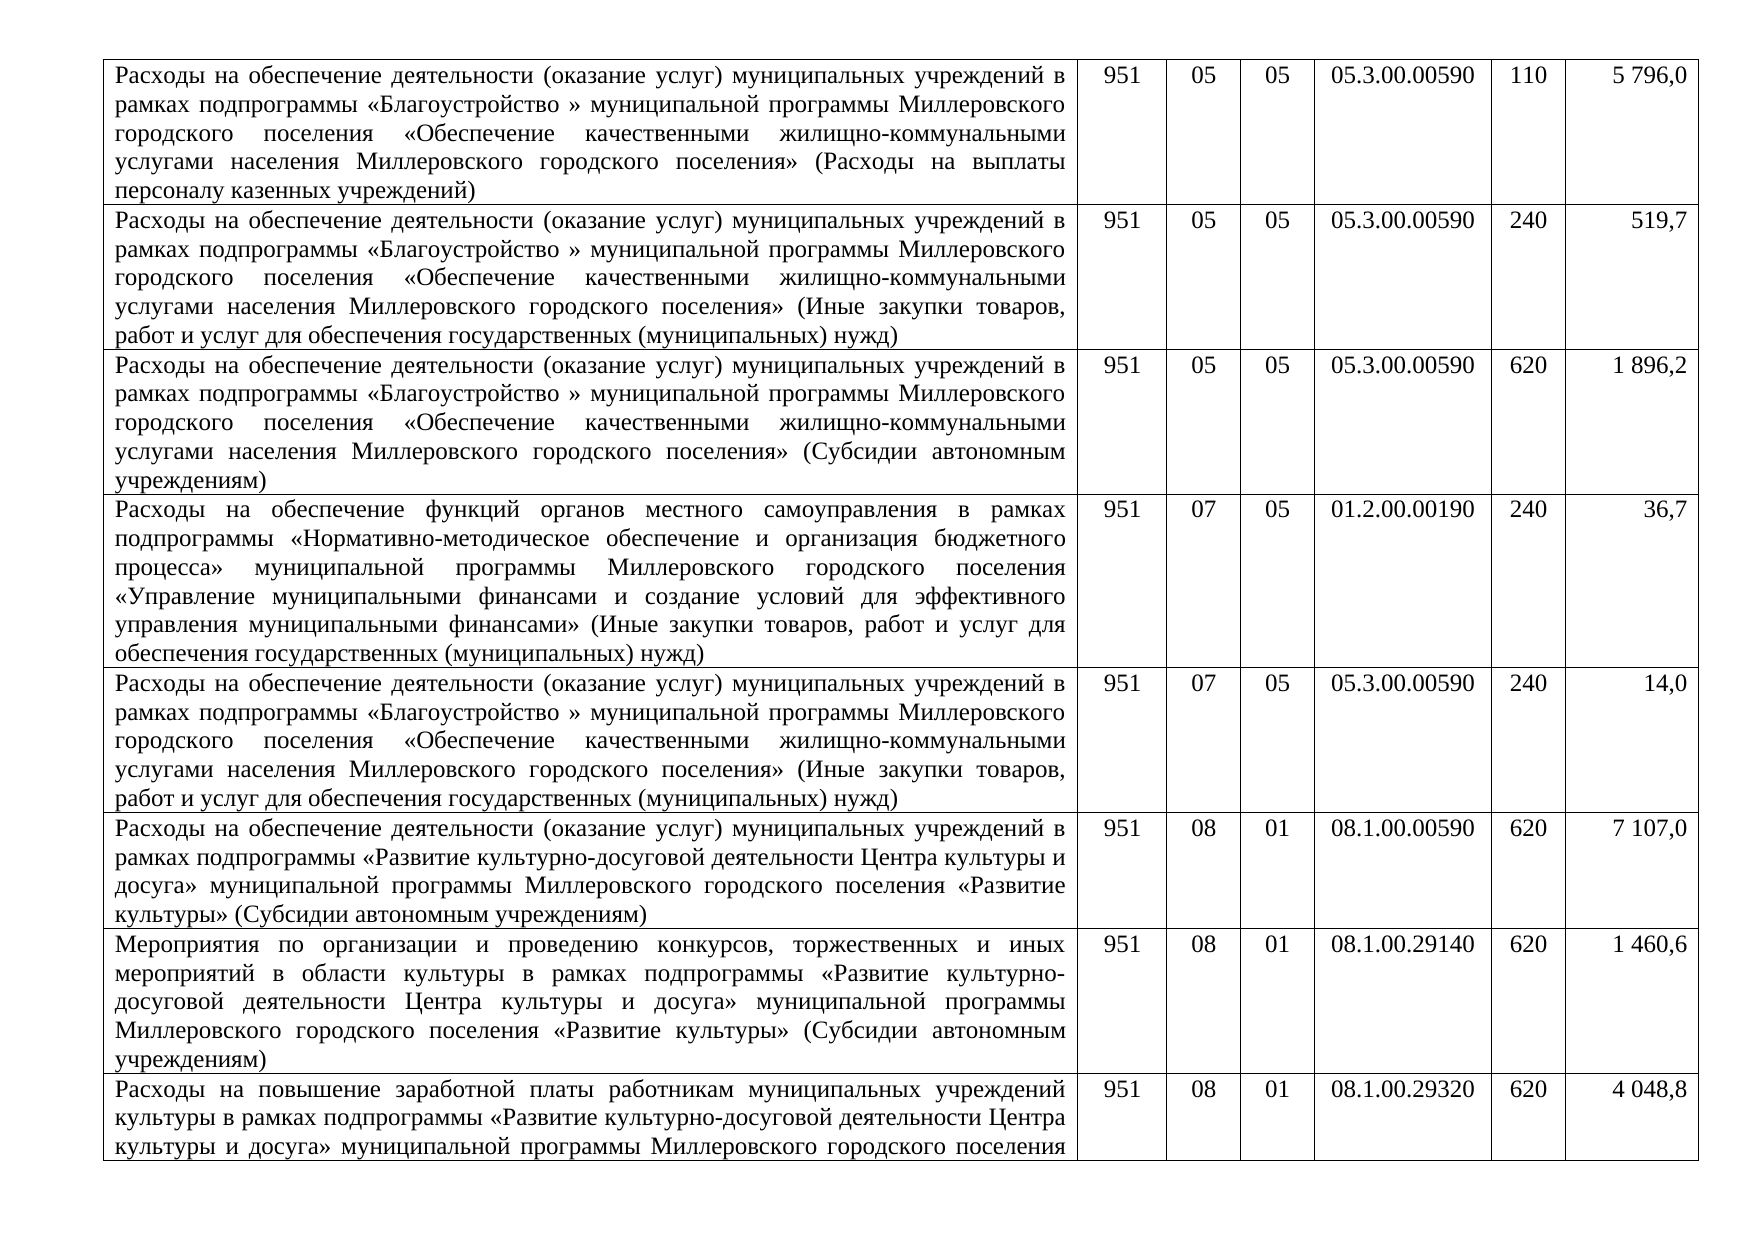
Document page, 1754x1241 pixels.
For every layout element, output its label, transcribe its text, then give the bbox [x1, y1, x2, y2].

table_cell Расходы на обеспечение деятельности (оказание услуг) муниципальных учреждений в рамках подпрограммы «Благоустройство » муниципальной программы Миллеровского городского поселения «Обеспечение качественными жилищно-коммунальными услугами населения Миллеровского городского поселения» (Расходы на выплаты персоналу казенных учреждений) [104, 60, 1077, 204]
table_cell 951 [1078, 205, 1166, 349]
table_cell 07 [1167, 495, 1240, 667]
table_cell 01.2.00.00190 [1315, 495, 1491, 667]
table_cell 519,7 [1566, 205, 1698, 349]
table_cell 951 [1078, 350, 1166, 493]
table_cell 01 [1241, 1074, 1314, 1160]
table_cell 951 [1078, 1074, 1166, 1160]
table_cell 240 [1492, 668, 1565, 812]
table_cell 1 460,6 [1566, 929, 1698, 1073]
table_cell 08 [1167, 813, 1240, 928]
table_cell 5 796,0 [1566, 60, 1698, 204]
table_cell 05 [1167, 350, 1240, 493]
table_cell 08.1.00.00590 [1315, 813, 1491, 928]
table_cell 240 [1492, 205, 1565, 349]
table_cell 951 [1078, 60, 1166, 204]
table_cell Расходы на обеспечение деятельности (оказание услуг) муниципальных учреждений в рамках подпрограммы «Благоустройство » муниципальной программы Миллеровского городского поселения «Обеспечение качественными жилищно-коммунальными услугами населения Миллеровского городского поселения» (Субсидии автономным учреждениям) [104, 350, 1077, 493]
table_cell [104, 1074, 1077, 1160]
table_cell 05 [1241, 668, 1314, 812]
table_cell 620 [1492, 929, 1565, 1073]
table_cell 05 [1241, 350, 1314, 493]
table_cell 620 [1492, 813, 1565, 928]
table_cell 240 [1492, 495, 1565, 667]
table_cell 01 [1241, 929, 1314, 1073]
table_cell 08.1.00.29320 [1315, 1074, 1491, 1160]
table_cell Расходы на обеспечение деятельности (оказание услуг) муниципальных учреждений в рамках подпрограммы «Благоустройство » муниципальной программы Миллеровского городского поселения «Обеспечение качественными жилищно-коммунальными услугами населения Миллеровского городского поселения» (Иные закупки товаров, работ и услуг для обеспечения государственных (муниципальных) нужд) [104, 668, 1077, 812]
table_cell 05 [1241, 60, 1314, 204]
table_cell 620 [1492, 350, 1565, 493]
table_cell 08.1.00.29140 [1315, 929, 1491, 1073]
table_cell Расходы на обеспечение деятельности (оказание услуг) муниципальных учреждений в рамках подпрограммы «Благоустройство » муниципальной программы Миллеровского городского поселения «Обеспечение качественными жилищно-коммунальными услугами населения Миллеровского городского поселения» (Иные закупки товаров, работ и услуг для обеспечения государственных (муниципальных) нужд) [104, 205, 1077, 349]
table_cell 05.3.00.00590 [1315, 668, 1491, 812]
table_cell 08 [1167, 929, 1240, 1073]
table_cell 951 [1078, 668, 1166, 812]
table_cell 07 [1167, 668, 1240, 812]
table_cell 951 [1078, 929, 1166, 1073]
table_cell Мероприятия по организации и проведению конкурсов, торжественных и иных мероприятий в области культуры в рамках подпрограммы «Развитие культурно-досуговой деятельности Центра культуры и досуга» муниципальной программы Миллеровского городского поселения «Развитие культуры» (Субсидии автономным учреждениям) [104, 929, 1077, 1073]
table_cell Расходы на обеспечение деятельности (оказание услуг) муниципальных учреждений в рамках подпрограммы «Развитие культурно-досуговой деятельности Центра культуры и досуга» муниципальной программы Миллеровского городского поселения «Развитие культуры» (Субсидии автономным учреждениям) [104, 813, 1077, 928]
table_cell 08 [1167, 1074, 1240, 1160]
table_cell 110 [1492, 60, 1565, 204]
table_cell 620 [1492, 1074, 1565, 1160]
table_cell 05.3.00.00590 [1315, 60, 1491, 204]
table_cell 05.3.00.00590 [1315, 205, 1491, 349]
table_cell 951 [1078, 813, 1166, 928]
table_cell Расходы на обеспечение функций органов местного самоуправления в рамках подпрограммы «Нормативно-методическое обеспечение и организация бюджетного процесса» муниципальной программы Миллеровского городского поселения «Управление муниципальными финансами и создание условий для эффективного управления муниципальными финансами» (Иные закупки товаров, работ и услуг для обеспечения государственных (муниципальных) нужд) [104, 495, 1077, 667]
table_cell 05 [1167, 205, 1240, 349]
table_cell 05.3.00.00590 [1315, 350, 1491, 493]
table_cell 36,7 [1566, 495, 1698, 667]
table_cell 7 107,0 [1566, 813, 1698, 928]
table_cell 1 896,2 [1566, 350, 1698, 493]
table_cell 05 [1241, 495, 1314, 667]
table_cell 01 [1241, 813, 1314, 928]
table_cell 951 [1078, 495, 1166, 667]
table_cell 14,0 [1566, 668, 1698, 812]
table_cell 05 [1167, 60, 1240, 204]
table_cell 05 [1241, 205, 1314, 349]
table_cell 4 048,8 [1566, 1074, 1698, 1160]
